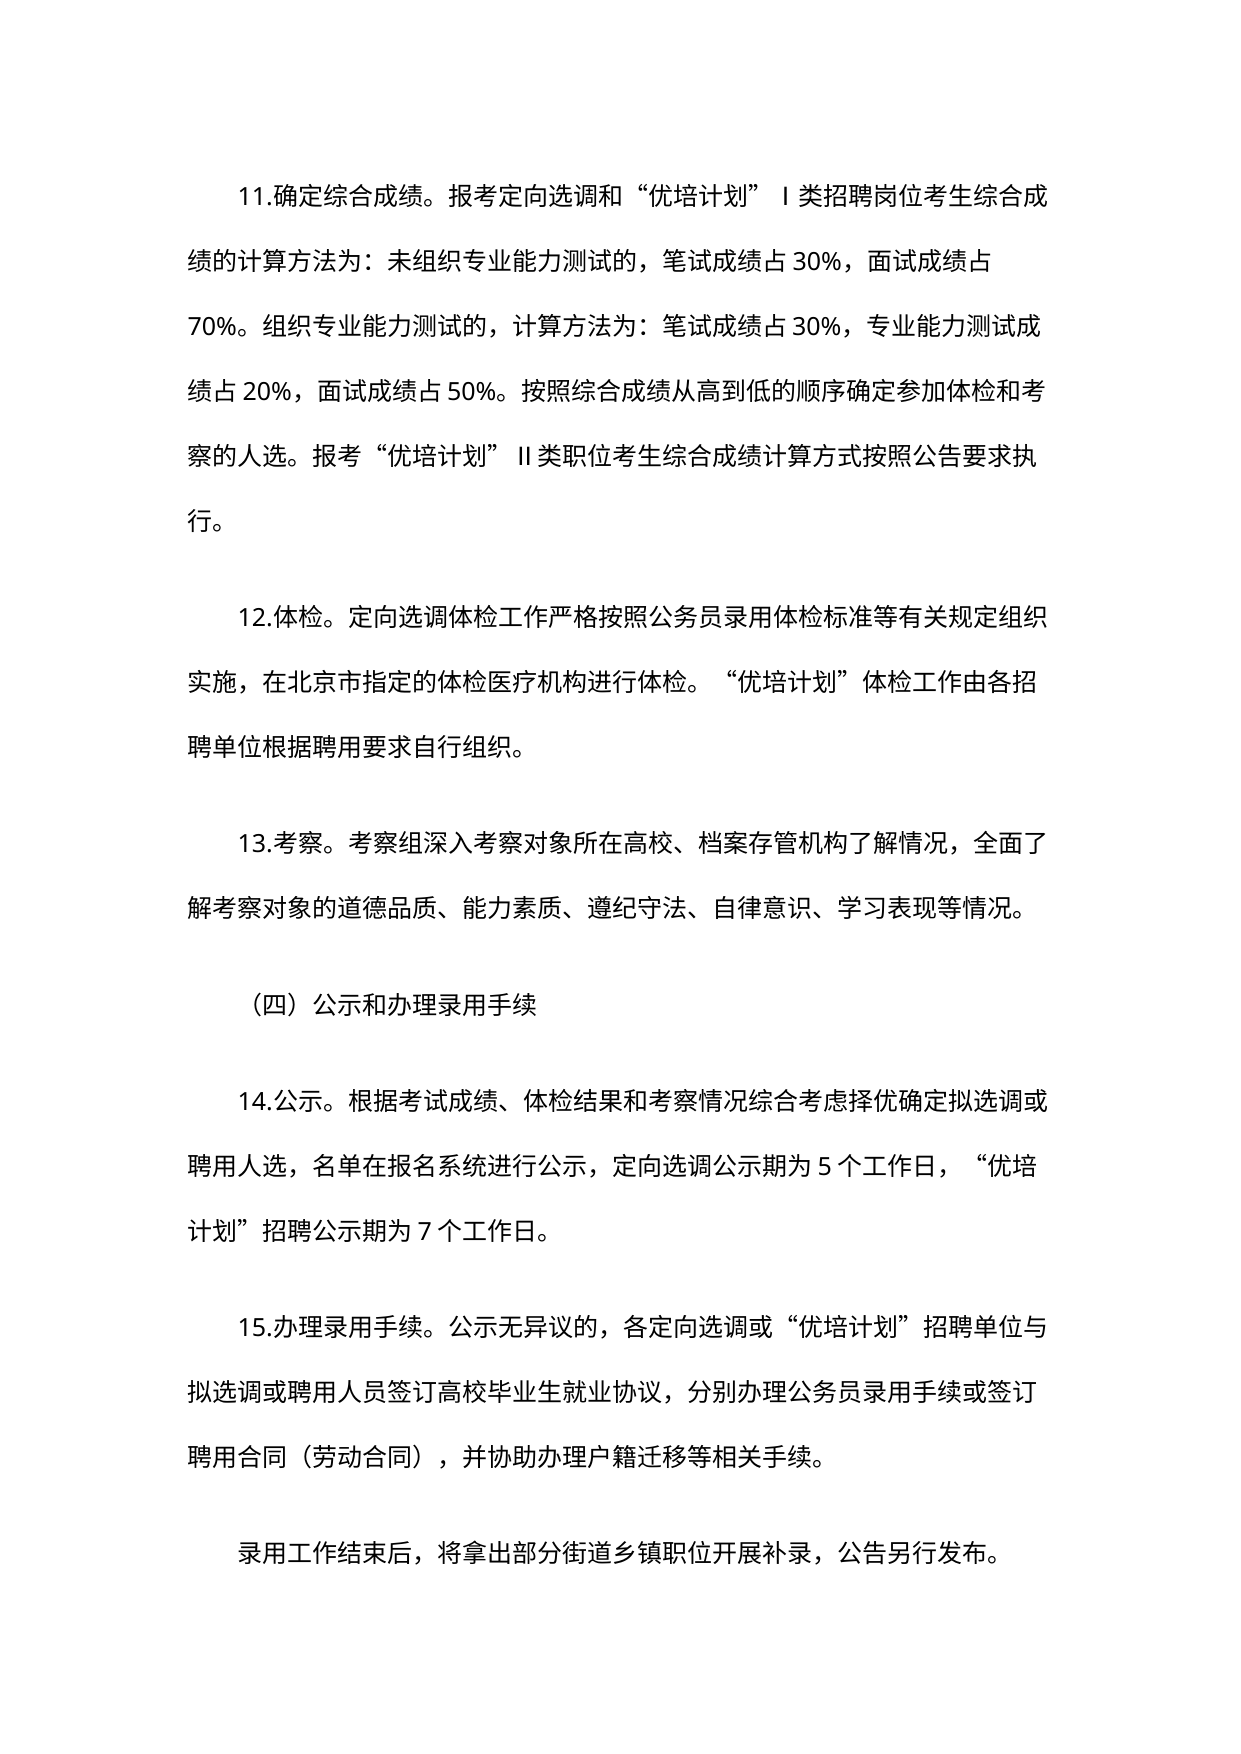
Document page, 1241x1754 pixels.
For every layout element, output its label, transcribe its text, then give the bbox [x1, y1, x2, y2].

text （四）公示和办理录用手续 [187, 971, 1053, 1036]
text 11.确定综合成绩。报考定向选调和“优培计划”Ⅰ类招聘岗位考生综合成绩的计算方法为：未组织专业能力测试的，笔试成绩占30%，面试成绩占70%。组织专业能力测试的，计算方法为：笔试成绩占30%，专业能力测试成绩占20%，面试成绩占50%。按照综合成绩从高到低的顺序确定参加体检和考察的人选。报考“优培计划”Ⅱ类职位考生综合成绩计算方式按照公告要求执行。 [187, 162, 1053, 552]
text 12.体检。定向选调体检工作严格按照公务员录用体检标准等有关规定组织实施，在北京市指定的体检医疗机构进行体检。“优培计划”体检工作由各招聘单位根据聘用要求自行组织。 [187, 583, 1053, 778]
text 13.考察。考察组深入考察对象所在高校、档案存管机构了解情况，全面了解考察对象的道德品质、能力素质、遵纪守法、自律意识、学习表现等情况。 [187, 809, 1053, 939]
text 录用工作结束后，将拿出部分街道乡镇职位开展补录，公告另行发布。 [187, 1519, 1053, 1584]
text 14.公示。根据考试成绩、体检结果和考察情况综合考虑择优确定拟选调或聘用人选，名单在报名系统进行公示，定向选调公示期为5个工作日，“优培计划”招聘公示期为7个工作日。 [187, 1067, 1053, 1262]
text 15.办理录用手续。公示无异议的，各定向选调或“优培计划”招聘单位与拟选调或聘用人员签订高校毕业生就业协议，分别办理公务员录用手续或签订聘用合同（劳动合同），并协助办理户籍迁移等相关手续。 [187, 1293, 1053, 1488]
